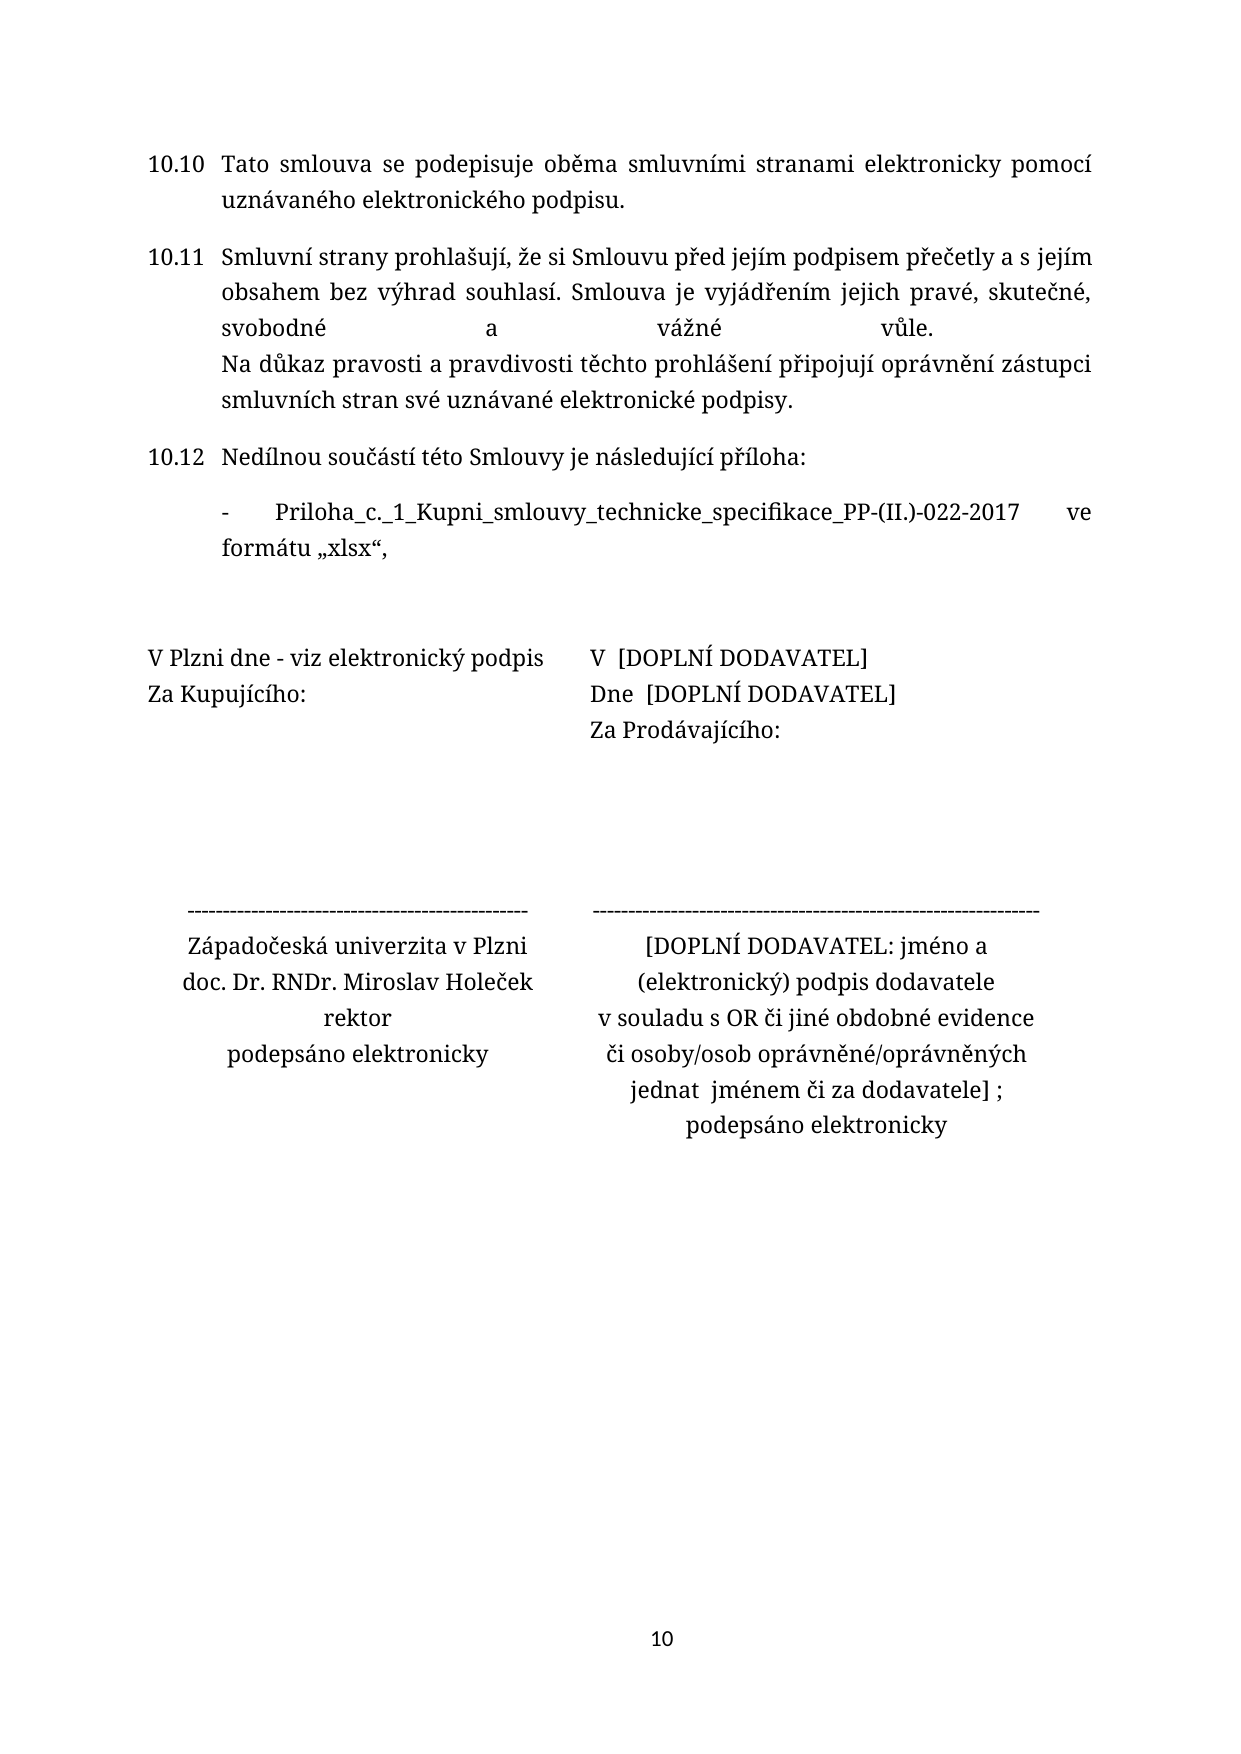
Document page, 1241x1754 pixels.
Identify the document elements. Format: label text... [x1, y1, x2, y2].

text 10.12 Nedílnou součástí této Smlouvy je následující příloha: [148, 441, 1092, 472]
table_header V Plzni dne - viz elektronický podpis Za Kupujícího: ------------------------------------------------ Západočeská univerzita v Plzni doc. Dr. RNDr. Miroslav Holeček rektor podepsáno elektronicky [136, 642, 579, 1144]
table_header V [DOPLNÍ DODAVATEL] Dne [DOPLNÍ DODAVATEL] Za Prodávajícího: --------------------------------------------------------------- [DOPLNÍ DODAVATEL: jméno a (elektronický) podpis dodavatele v souladu s OR či jiné obdobné evidence či osoby/osob oprávněné/oprávněných jednat jménem či za dodavatele] ; podepsáno elektronicky [579, 642, 1054, 1144]
text 10.11 Smluvní strany prohlašují, že si Smlouvu před jejím podpisem přečetly a s jejím obsahem bez výhrad souhlasí. Smlouva je vyjádřením jejich pravé, skutečné, svobodné a vážné vůle. Na důkaz pravosti a pravdivosti těchto prohlášení připojují oprávnění zástupci smluvních stran své uznávané elektronické podpisy. [148, 240, 1092, 415]
text 10.10 Tato smlouva se podepisuje oběma smluvními stranami elektronicky pomocí uznávaného elektronického podpisu. [148, 148, 1092, 215]
text - Priloha_c._1_Kupni_smlouvy_technicke_specifikace_PP-(II.)-022-2017 ve formátu „xlsx“, [222, 496, 1092, 563]
